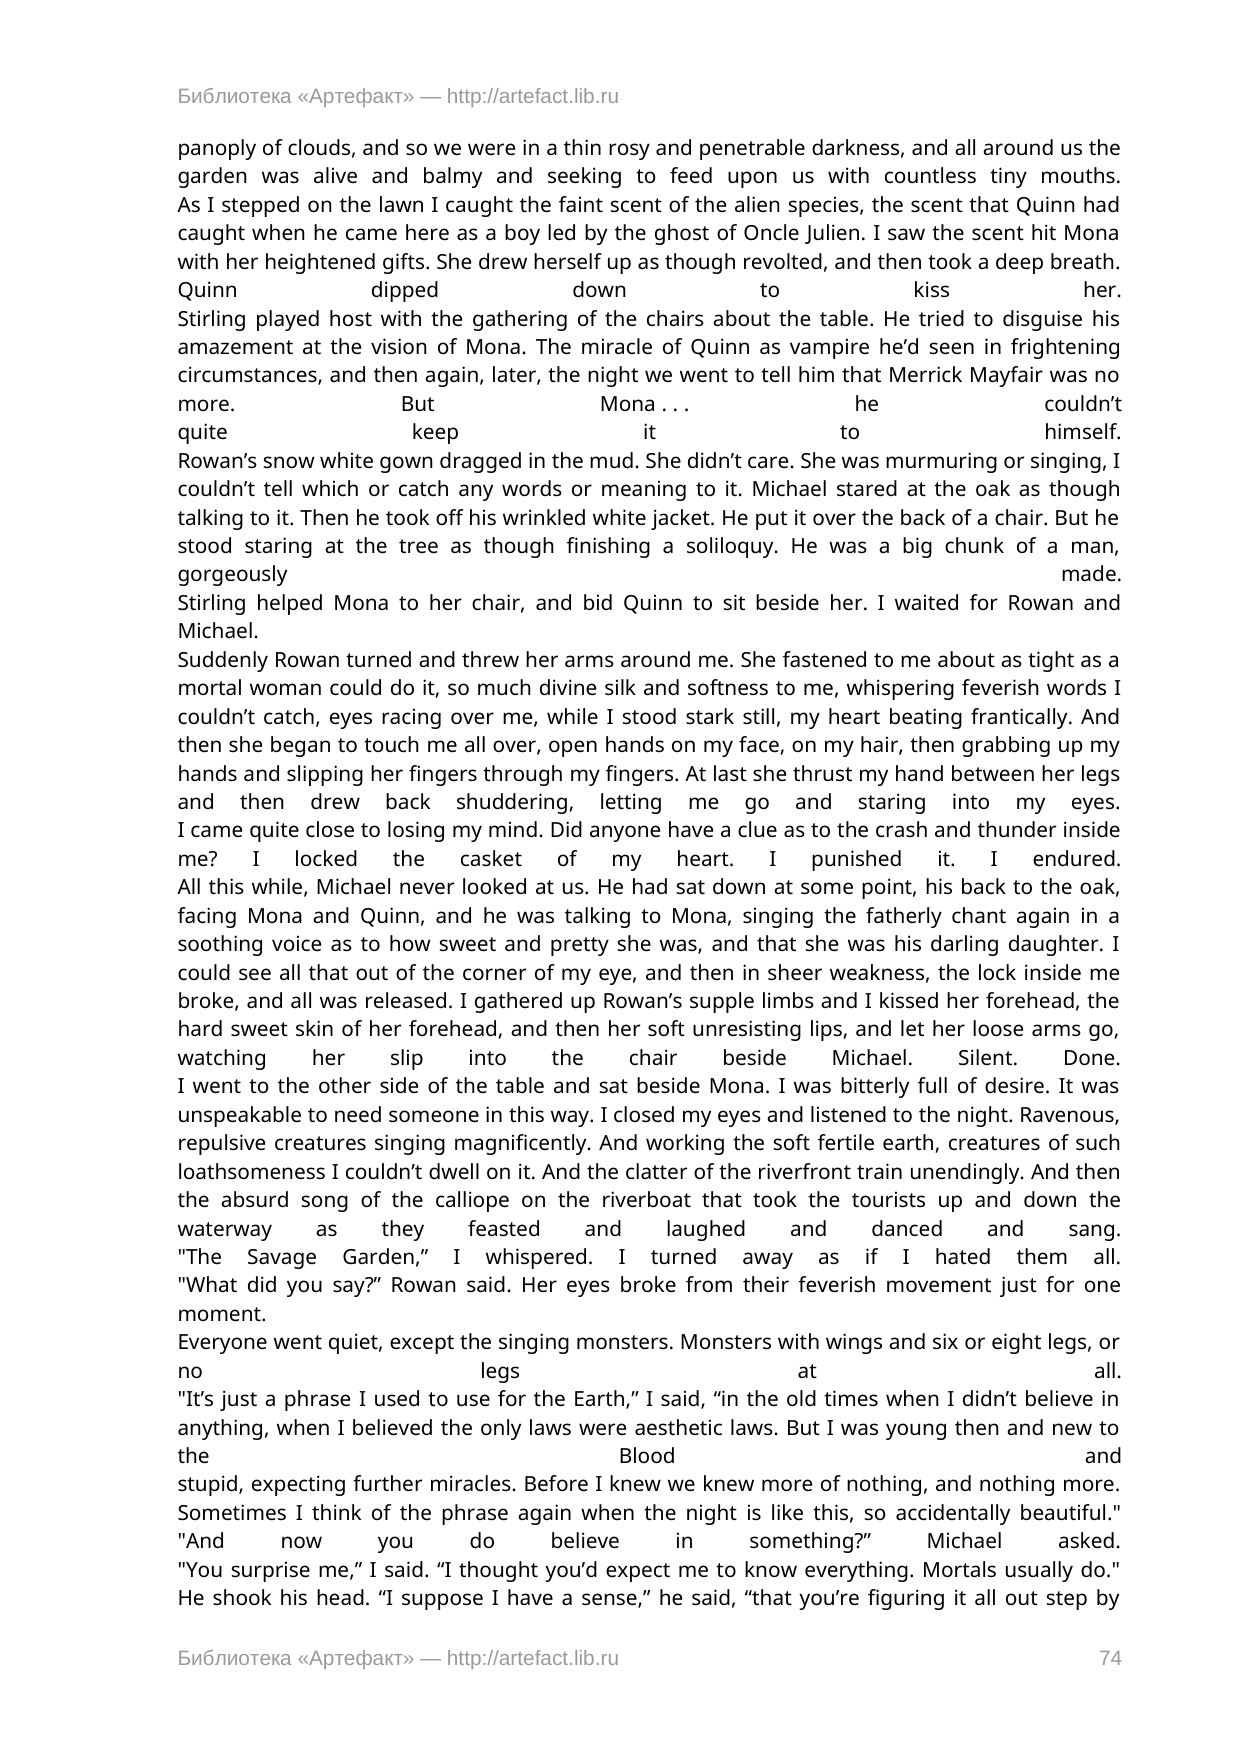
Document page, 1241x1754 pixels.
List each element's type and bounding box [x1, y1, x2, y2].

text [177, 133, 1122, 1612]
